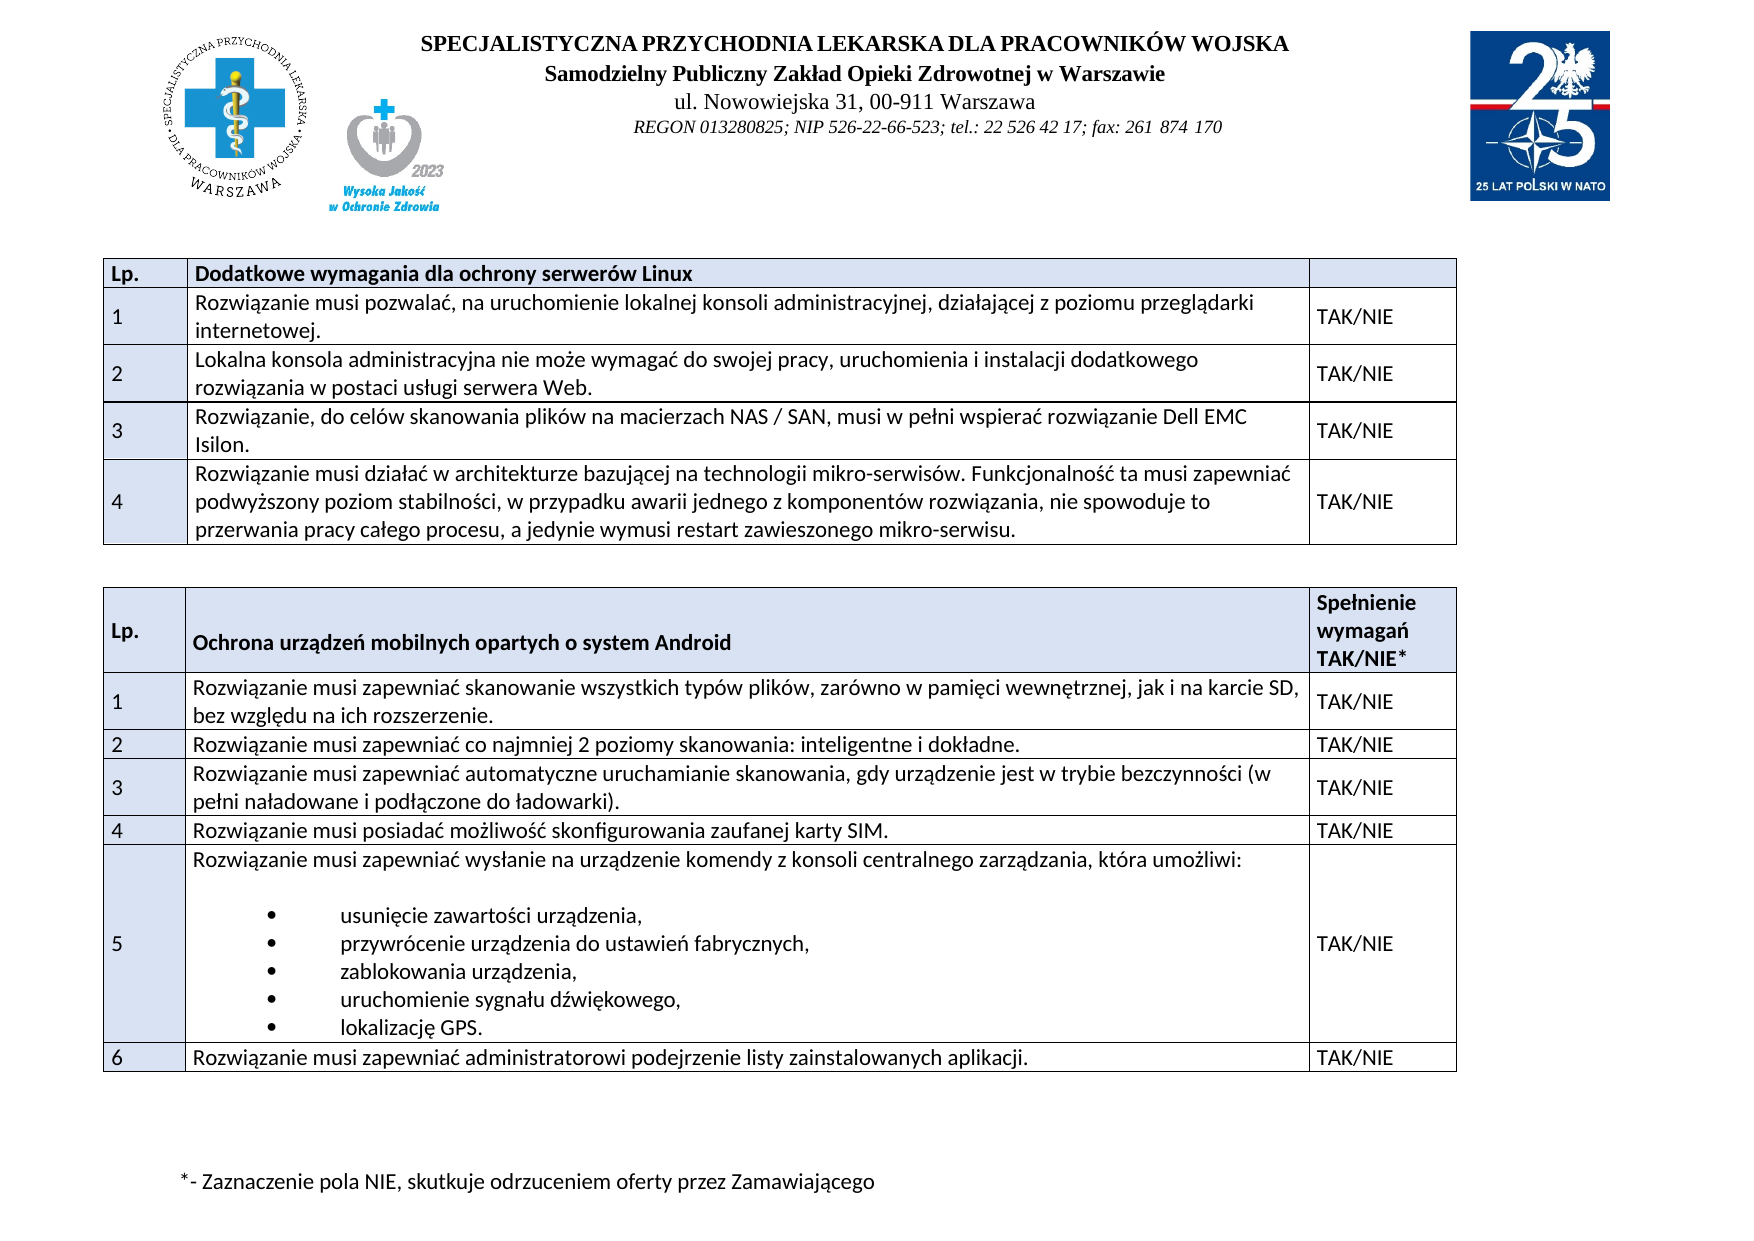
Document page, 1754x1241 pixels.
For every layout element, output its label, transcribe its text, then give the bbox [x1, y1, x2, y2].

table_cell 2 [104, 345, 187, 401]
table_header Dodatkowe wymagania dla ochrony serwerów Linux [188, 259, 1309, 287]
table_cell 1 [104, 288, 187, 344]
picture [1470, 31, 1610, 201]
table_cell Rozwiązanie musi zapewniać co najmniej 2 poziomy skanowania: inteligentne i dokładne. [186, 730, 1309, 758]
picture [140, 31, 454, 222]
table_cell Rozwiązanie musi zapewniać automatyczne uruchamianie skanowania, gdy urządzenie jest w trybie bezczynności (w pełni naładowane i podłączone do ładowarki). [186, 759, 1309, 815]
table_cell TAK/NIE [1310, 816, 1456, 844]
table_cell TAK/NIE [1310, 759, 1456, 815]
table_cell TAK/NIE [1310, 845, 1456, 1042]
table_cell 4 [104, 816, 185, 844]
table_header Ochrona urządzeń mobilnych opartych o system Android [186, 588, 1309, 672]
table_cell TAK/NIE [1310, 403, 1456, 458]
table_cell Rozwiązanie musi działać w architekturze bazującej na technologii mikro-serwisów. Funkcjonalność ta musi zapewniać podwyższony poziom stabilności, w przypadku awarii jednego z komponentów rozwiązania, nie spowoduje to przerwania pracy całego procesu, a jedynie wymusi restart zawieszonego mikro-serwisu. [188, 460, 1309, 543]
table_cell Rozwiązanie musi pozwalać, na uruchomienie lokalnej konsoli administracyjnej, działającej z poziomu przeglądarki internetowej. [188, 288, 1309, 344]
table_cell TAK/NIE [1310, 345, 1456, 401]
table_header Spełnienie wymagań TAK/NIE* [1310, 588, 1456, 672]
table_cell 3 [104, 759, 185, 815]
table_cell 6 [104, 1043, 185, 1071]
table_cell TAK/NIE [1310, 673, 1456, 729]
table_cell Rozwiązanie musi zapewniać administratorowi podejrzenie listy zainstalowanych aplikacji. [186, 1043, 1309, 1071]
table_cell TAK/NIE [1310, 1043, 1456, 1071]
table_header Lp. [104, 588, 185, 672]
table_cell 5 [104, 845, 185, 1042]
table_header Lp. [104, 259, 187, 287]
table_cell TAK/NIE [1310, 460, 1456, 543]
table_cell 2 [104, 730, 185, 758]
table_cell 4 [104, 460, 187, 543]
table_cell TAK/NIE [1310, 730, 1456, 758]
table_header [1310, 259, 1456, 287]
table_cell Rozwiązanie musi zapewniać wysłanie na urządzenie komendy z konsoli centralnego zarządzania, która umożliwi: usunięcie zawartości urządzenia, przywrócenie urządzenia do ustawień fabrycznych, zablokowania urządzenia, uruchomienie sygnału dźwiękowego, lokalizację GPS. [186, 845, 1309, 1042]
table_cell Rozwiązanie, do celów skanowania plików na macierzach NAS / SAN, musi w pełni wspierać rozwiązanie Dell EMC Isilon. [188, 403, 1309, 458]
table_cell 1 [104, 673, 185, 729]
table_cell Rozwiązanie musi zapewniać skanowanie wszystkich typów plików, zarówno w pamięci wewnętrznej, jak i na karcie SD, bez względu na ich rozszerzenie. [186, 673, 1309, 729]
table_cell Lokalna konsola administracyjna nie może wymagać do swojej pracy, uruchomienia i instalacji dodatkowego rozwiązania w postaci usługi serwera Web. [188, 345, 1309, 401]
table_cell Rozwiązanie musi posiadać możliwość skonfigurowania zaufanej karty SIM. [186, 816, 1309, 844]
table_cell 3 [104, 403, 187, 458]
table_cell TAK/NIE [1310, 288, 1456, 344]
